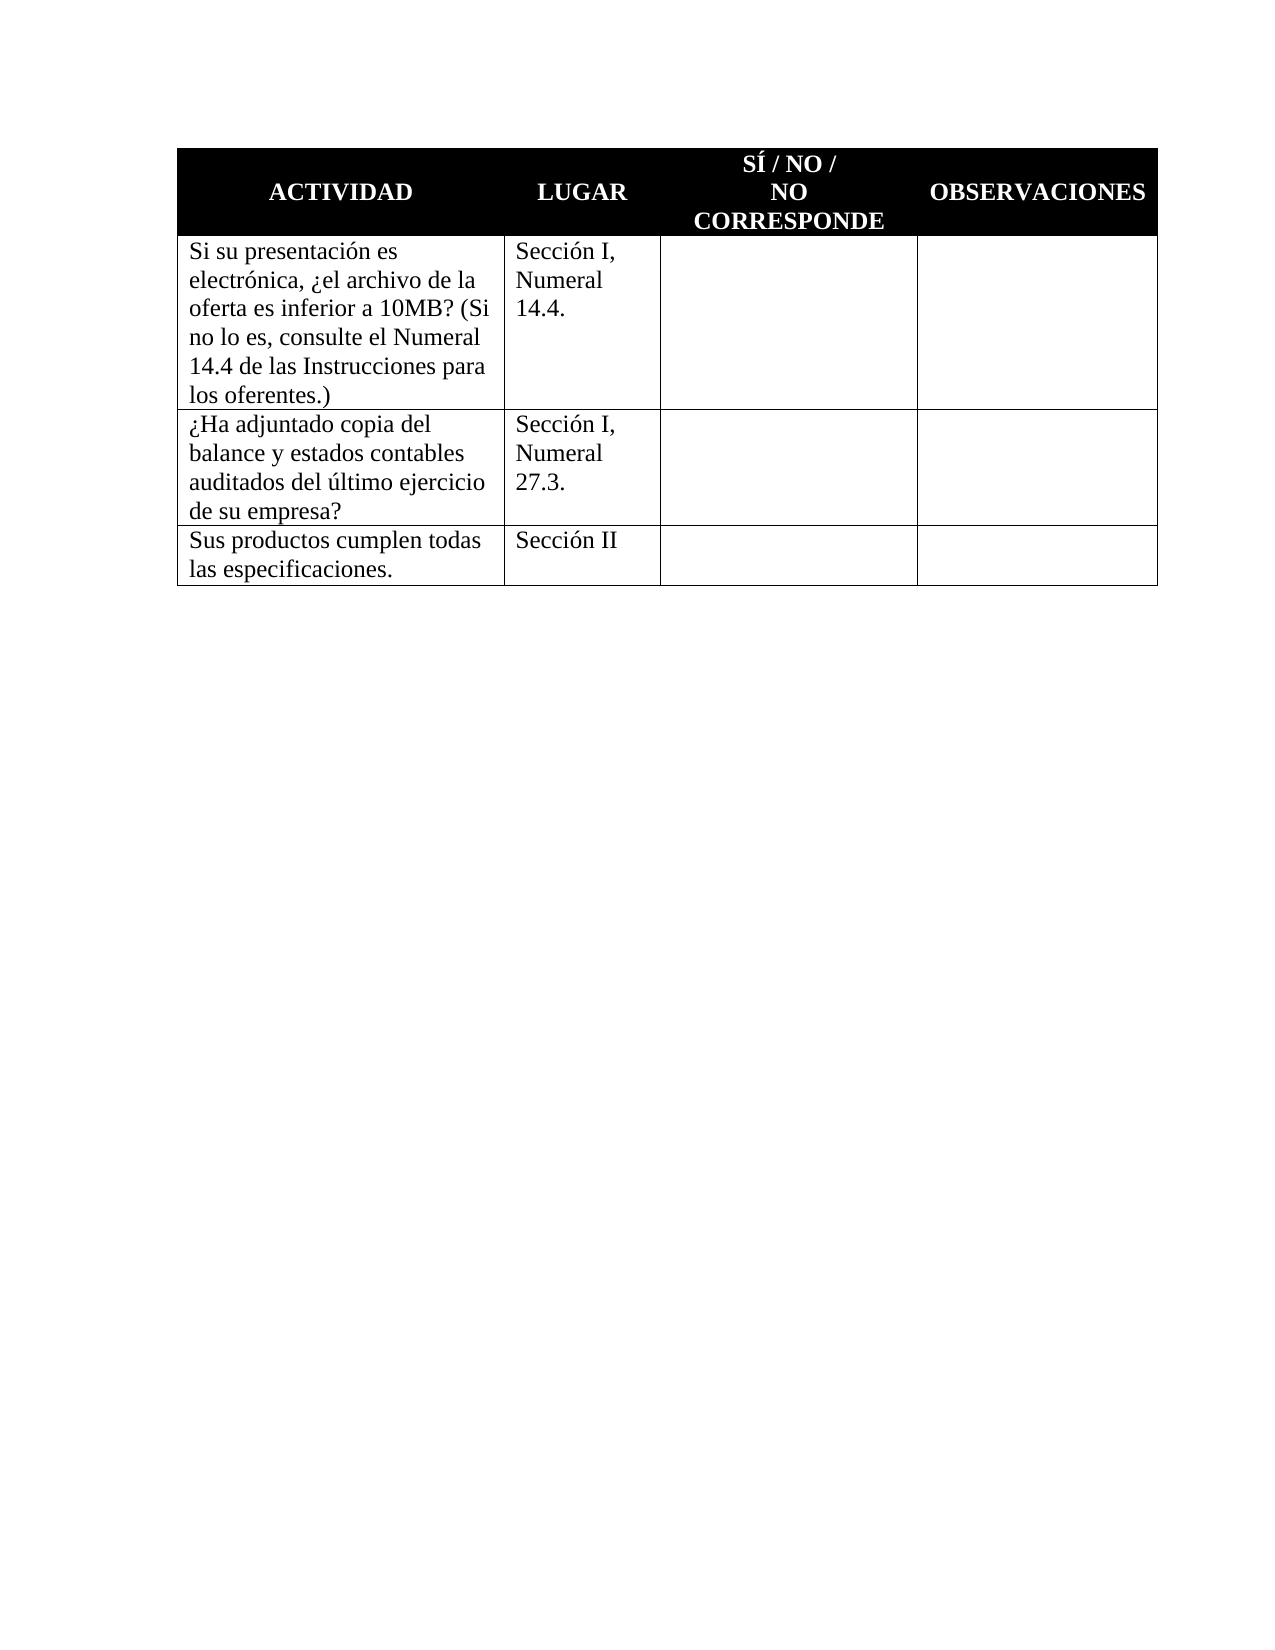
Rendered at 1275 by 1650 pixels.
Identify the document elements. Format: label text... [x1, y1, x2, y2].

table_cell [661, 236, 917, 408]
table_cell [918, 236, 1157, 408]
table_cell Si su presentación es electrónica, ¿el archivo de la oferta es inferior a 10MB? (Si no lo es, consulte el Numeral 14.4 de las Instrucciones para los oferentes.) [178, 236, 504, 408]
table_cell Sección I, Numeral 14.4. [505, 236, 660, 408]
table_cell Sección I, Numeral 27.3. [505, 410, 660, 524]
table_header OBSERVACIONES [918, 149, 1157, 235]
table_cell [918, 526, 1157, 585]
table_cell [661, 526, 917, 585]
table_header SÍ / NO / NO CORRESPONDE [661, 149, 917, 235]
table_cell ¿Ha adjuntado copia del balance y estados contables auditados del último ejercicio de su empresa? [178, 410, 504, 524]
table_header ACTIVIDAD [178, 149, 504, 235]
table_cell Sus productos cumplen todas las especificaciones. [178, 526, 504, 585]
table_header LUGAR [505, 149, 660, 235]
table_cell [918, 410, 1157, 524]
table_cell [661, 410, 917, 524]
table_cell Sección II [505, 526, 660, 585]
